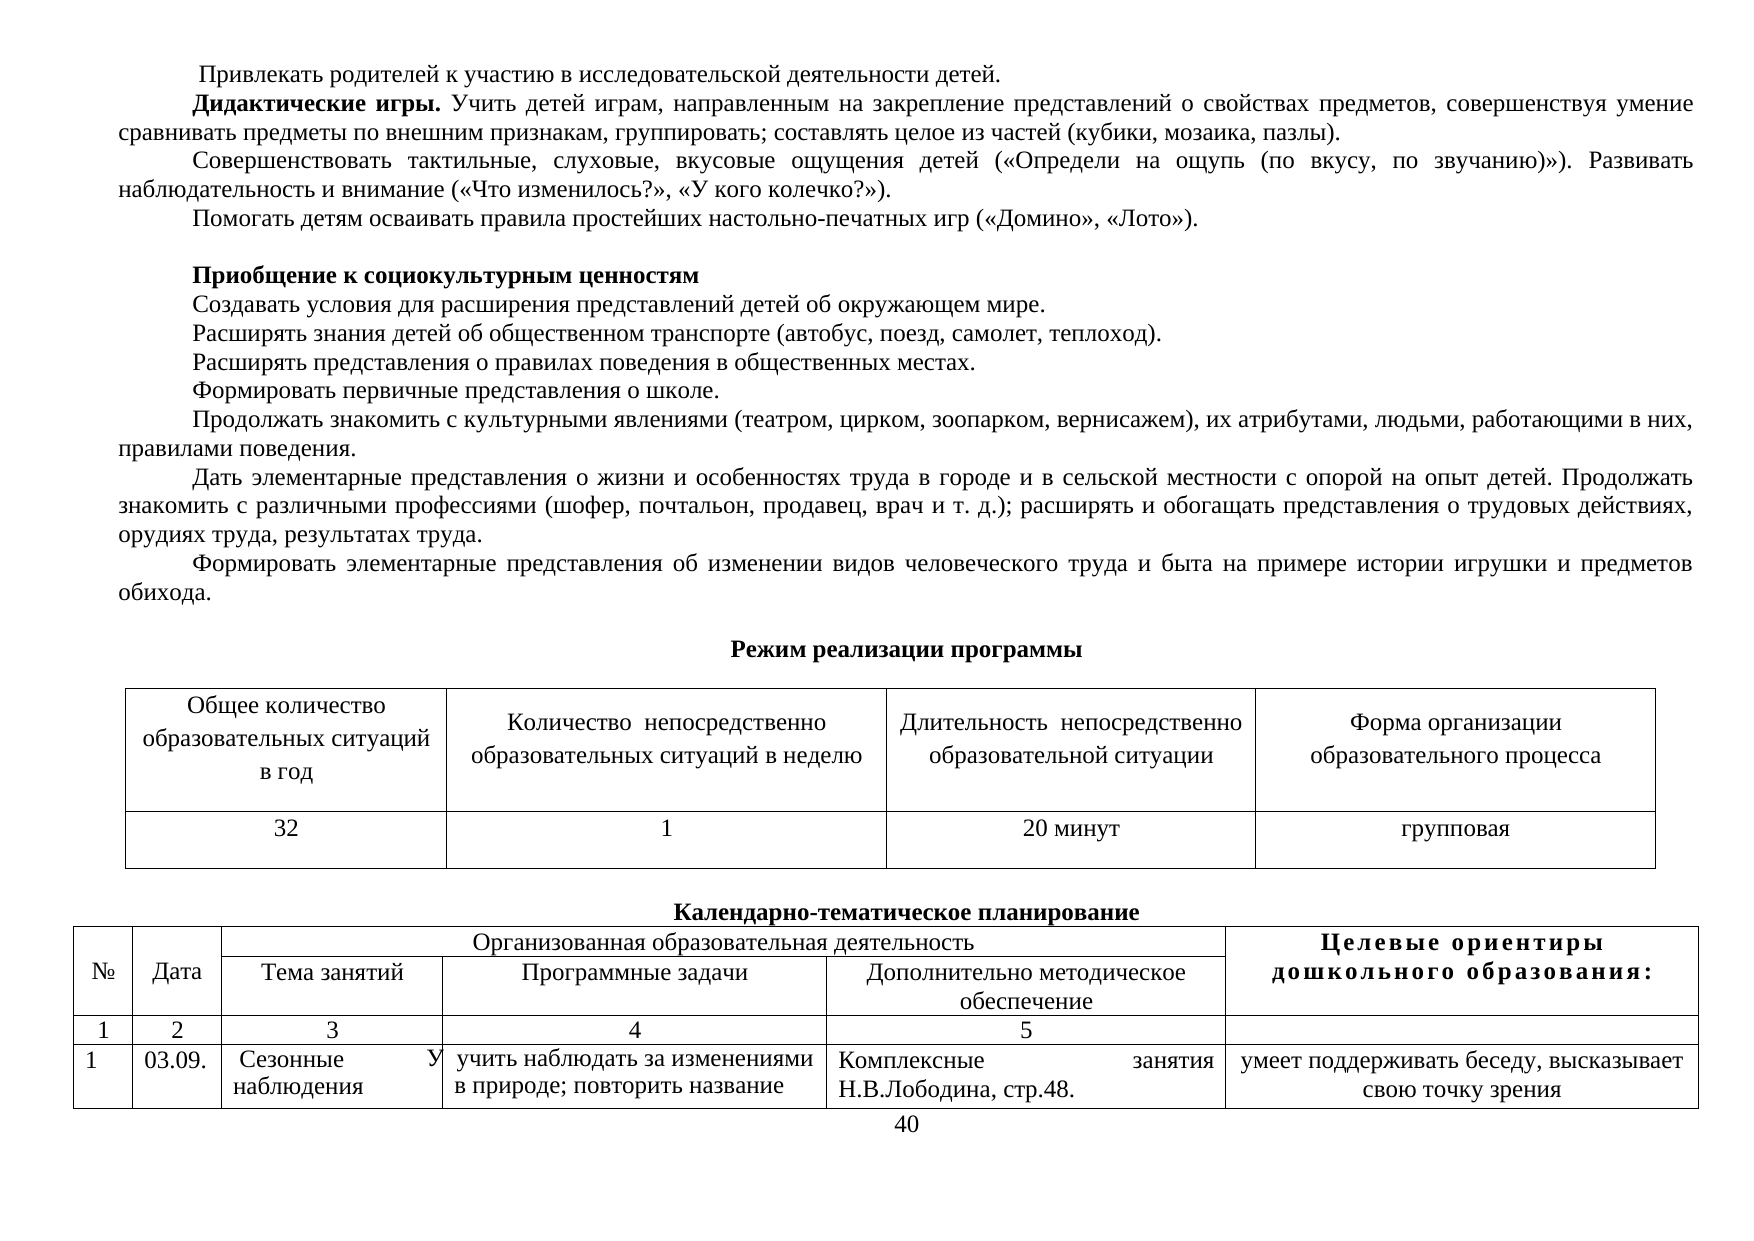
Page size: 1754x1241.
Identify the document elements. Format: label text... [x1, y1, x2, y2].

table_cell 5 [827, 1016, 1225, 1044]
table_cell [1226, 1016, 1698, 1044]
table_header Целевые ориентиры дошкольного образования: [1226, 927, 1698, 1014]
text Расширять знания детей об общественном транспорте (автобус, поезд, самолет, теплоход). [118, 318, 1695, 347]
table_cell 20 минут [887, 812, 1255, 868]
text Привлекать родителей к участию в исследовательской деятельности детей. [118, 59, 1695, 88]
table_cell групповая [1256, 812, 1655, 868]
table_header Количество непосредственно образовательных ситуаций в неделю [447, 689, 886, 811]
table_cell Дополнительно методическое обеспечение [827, 957, 1225, 1014]
text Совершенствовать тактильные, слуховые, вкусовые ощущения детей («Определи на ощупь (по вкусу, по звучанию)»). Развивать наблюдательность и внимание («Что изменилось?», «У кого колечко?»). [118, 145, 1695, 203]
text Расширять представления о правилах поведения в общественных местах. [118, 347, 1695, 375]
text Режим реализации программы [118, 634, 1695, 663]
table_cell 1 [74, 1016, 132, 1044]
table_cell 2 [133, 1016, 221, 1044]
table_header Форма организации образовательного процесса [1256, 689, 1655, 811]
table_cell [1226, 1045, 1698, 1108]
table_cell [827, 1045, 1225, 1108]
table_header № [74, 927, 132, 1014]
text Создавать условия для расширения представлений детей об окружающем мире. [118, 289, 1695, 318]
table_cell Тема занятий [222, 957, 442, 1014]
table_cell 32 [126, 812, 446, 868]
text Календарно-тематическое планирование [118, 897, 1695, 926]
text Продолжать знакомить с культурными явлениями (театром, цирком, зоопарком, вернисажем), их атрибутами, людьми, работающими в них, правилами поведения. [118, 404, 1695, 462]
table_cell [443, 1045, 826, 1108]
table_header Организованная образовательная деятельность [222, 927, 1225, 956]
table_header Длительность непосредственно образовательной ситуации [887, 689, 1255, 811]
text Дидактические игры. Учить детей играм, направленным на закрепление представлений о свойствах предметов, совершенствуя умение сравнивать предметы по внешним признакам, группировать; составлять целое из частей (кубики, мозаика, пазлы). [118, 88, 1695, 145]
text Формировать первичные представления о школе. [118, 375, 1695, 404]
table_cell Программные задачи [443, 957, 826, 1014]
table_header Общее количество образовательных ситуаций в год [126, 689, 446, 811]
table_cell 1 [447, 812, 886, 868]
text Формировать элементарные представления об изменении видов человеческого труда и быта на примере истории игрушки и предметов обихода. [118, 548, 1695, 605]
table_cell 4 [443, 1016, 826, 1044]
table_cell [222, 1045, 442, 1108]
text Помогать детям осваивать правила простейших настольно-печатных игр («Домино», «Лото»). [118, 203, 1695, 232]
table_cell 3 [222, 1016, 442, 1044]
table_cell 1 [74, 1045, 132, 1108]
text Приобщение к социокультурным ценностям [118, 260, 1695, 289]
table_header Дата [133, 927, 221, 1014]
table_cell 03.09. [133, 1045, 221, 1108]
text Дать элементарные представления о жизни и особенностях труда в городе и в сельской местности с опорой на опыт детей. Продолжать знакомить с различными профессиями (шофер, почтальон, продавец, врач и т. д.); расширять и обогащать представления о трудовых действиях, орудиях труда, результатах труда. [118, 462, 1695, 548]
